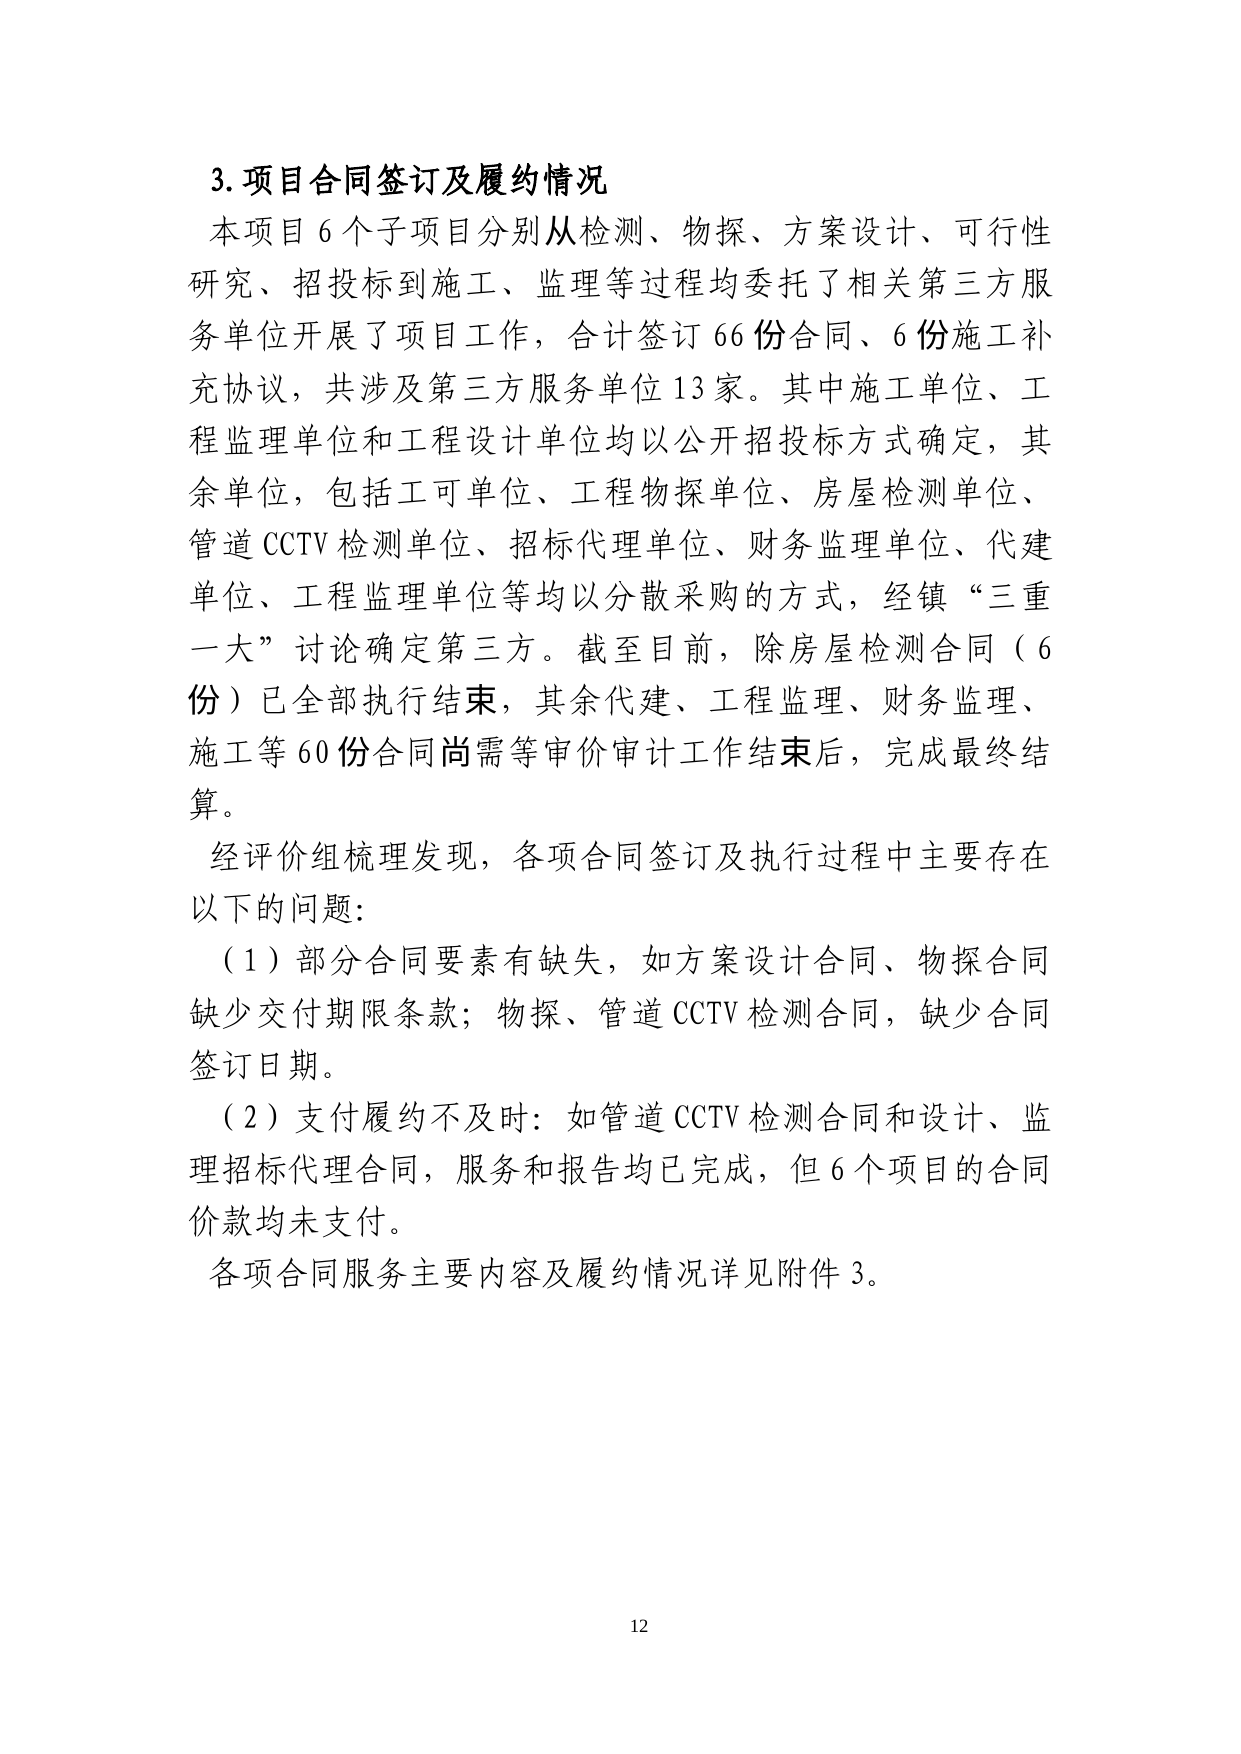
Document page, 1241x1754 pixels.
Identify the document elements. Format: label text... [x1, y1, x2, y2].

text 3.项目合同签订及履约情况 [187, 150, 1053, 202]
text 本项目6个子项目分别从检测、物探、方案设计、可行性研究、招投标到施工、监理等过程均委托了相关第三方服务单位开展了项目工作，合计签订66份合同、6份施工补充协议，共涉及第三方服务单位13家。其中施工单位、工程监理单位和工程设计单位均以公开招投标方式确定，其余单位，包括工可单位、工程物探单位、房屋检测单位、管道CCTV检测单位、招标代理单位、财务监理单位、代建单位、工程监理单位等均以分散采购的方式，经镇“三重一大”讨论确定第三方。截至目前，除房屋检测合同（6份）已全部执行结束，其余代建、工程监理、财务监理、施工等60份合同尚需等审价审计工作结束后，完成最终结算。 [187, 202, 1053, 827]
text 各项合同服务主要内容及履约情况详见附件3。 [187, 1244, 1053, 1296]
text 经评价组梳理发现，各项合同签订及执行过程中主要存在以下的问题： [187, 827, 1053, 931]
text （1）部分合同要素有缺失，如方案设计合同、物探合同缺少交付期限条款；物探、管道CCTV检测合同，缺少合同签订日期。 [187, 931, 1053, 1087]
text （2）支付履约不及时：如管道CCTV检测合同和设计、监理招标代理合同，服务和报告均已完成，但6个项目的合同价款均未支付。 [187, 1087, 1053, 1244]
